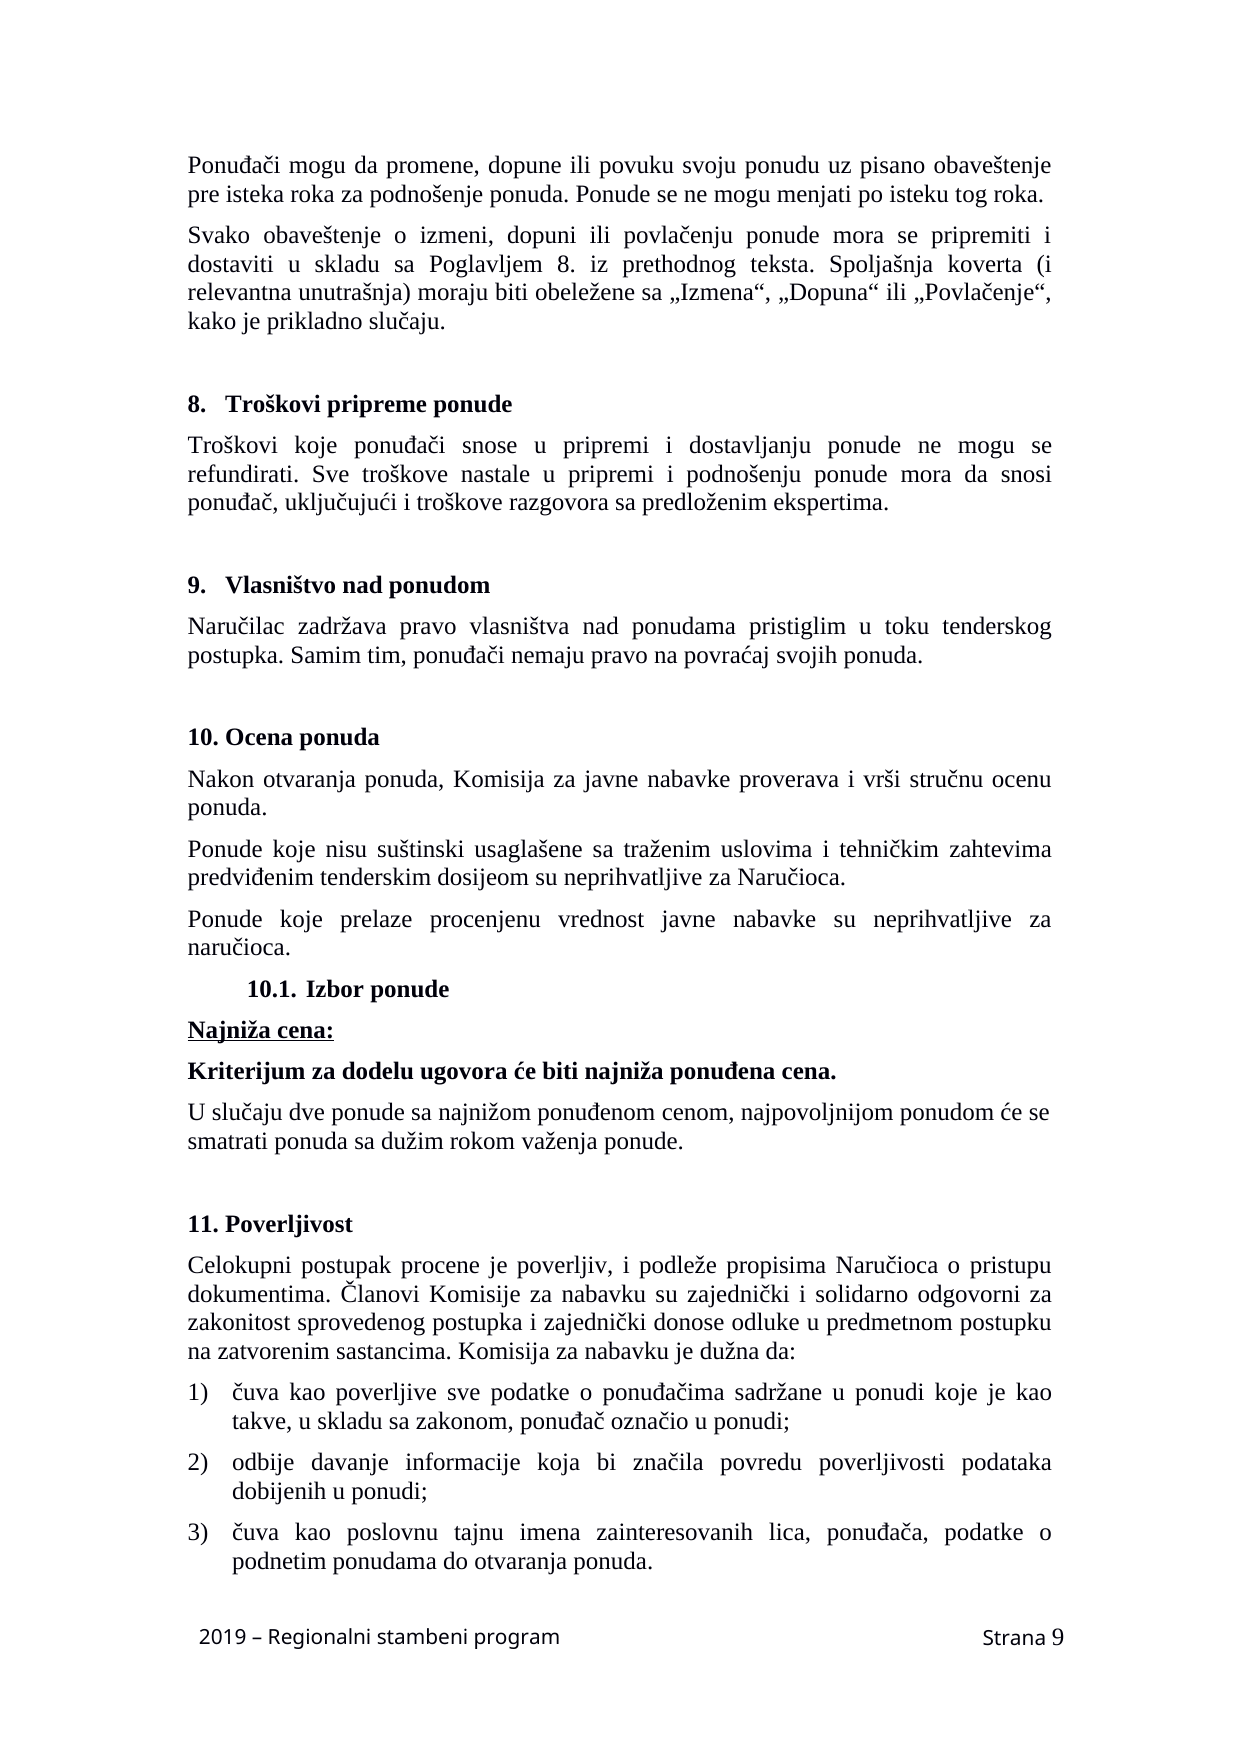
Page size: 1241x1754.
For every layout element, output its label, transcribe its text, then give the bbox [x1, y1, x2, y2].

list Vlasništvo nad ponudom [187, 570, 1053, 599]
text Troškovi koje ponuđači snose u pripremi i dostavljanju ponude ne mogu se refundirati. Sve troškove nastale u pripremi i podnošenju ponude mora da snosi ponuđač, uključujući i troškove razgovora sa predloženim ekspertima. [187, 430, 1053, 516]
text Ponude koje prelaze procenjenu vrednost javne nabavke su neprihvatljive za naručioca. [187, 904, 1053, 961]
text Celokupni postupak procene je poverljiv, i podleže propisima Naručioca o pristupu dokumentima. Članovi Komisije za nabavku su zajednički i solidarno odgovorni za zakonitost sprovedenog postupka i zajednički donose odluke u predmetnom postupku na zatvorenim sastancima. Komisija za nabavku je dužna da: [187, 1250, 1053, 1365]
list odbije davanje informacije koja bi značila povredu poverljivosti podataka dobijenih u ponudi; [187, 1447, 1053, 1505]
list čuva kao poverljive sve podatke o ponuđačima sadržane u ponudi koje je kao takve, u skladu sa zakonom, ponuđač označio u ponudi; [187, 1377, 1053, 1435]
text Ponude koje nisu suštinski usaglašene sa traženim uslovima i tehničkim zahtevima predviđenim tenderskim dosijeom su neprihvatljive za Naručioca. [187, 834, 1053, 891]
text Najniža cena: [187, 1015, 1053, 1044]
text U slučaju dve ponude sa najnižom ponuđenom cenom, najpovoljnijom ponudom će se smatrati ponuda sa dužim rokom važenja ponude. [187, 1097, 1053, 1155]
list Izbor ponude [247, 974, 1053, 1002]
text Ponuđači mogu da promene, dopune ili povuku svoju ponudu uz pisano obaveštenje pre isteka roka za podnošenje ponuda. Ponude se ne mogu menjati po isteku tog roka. [187, 150, 1053, 207]
list Troškovi pripreme ponude [187, 389, 1053, 417]
list Poverljivost [187, 1209, 1053, 1237]
text Nakon otvaranja ponuda, Komisija za javne nabavke proverava i vrši stručnu ocenu ponuda. [187, 764, 1053, 821]
text Svako obaveštenje o izmeni, dopuni ili povlačenju ponude mora se pripremiti i dostaviti u skladu sa Poglavljem 8. iz prethodnog teksta. Spoljašnja koverta (i relevantna unutrašnja) moraju biti obeležene sa „Izmena“, „Dopuna“ ili „Povlačenje“, kako je prikladno slučaju. [187, 220, 1053, 335]
text Kriterijum za dodelu ugovora će biti najniža ponuđena cena. [187, 1056, 1053, 1085]
text Naručilac zadržava pravo vlasništva nad ponudama pristiglim u toku tenderskog postupka. Samim tim, ponuđači nemaju pravo na povraćaj svojih ponuda. [187, 611, 1053, 669]
list Ocena ponuda [187, 722, 1053, 751]
list čuva kao poslovnu tajnu imena zainteresovanih lica, ponuđača, podatke o podnetim ponudama do otvaranja ponuda. [187, 1517, 1053, 1575]
